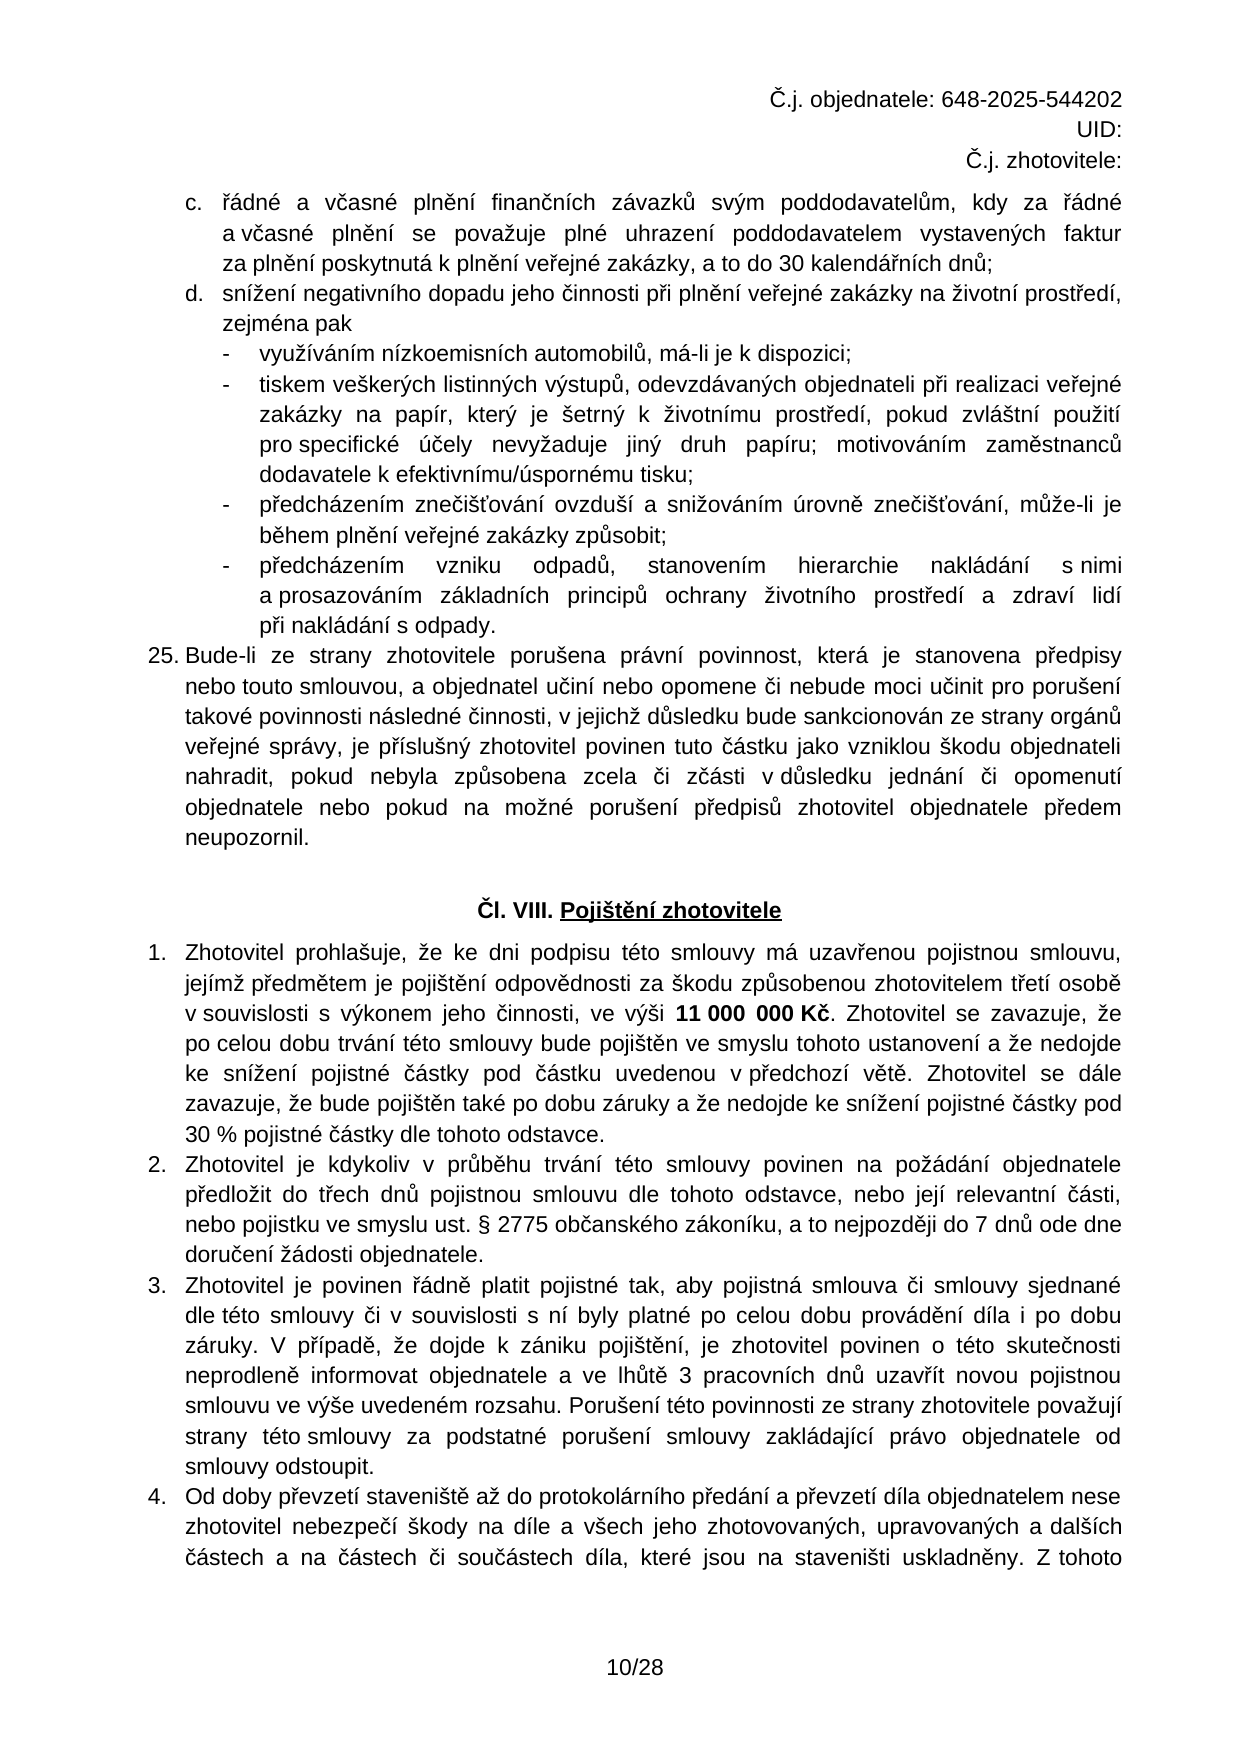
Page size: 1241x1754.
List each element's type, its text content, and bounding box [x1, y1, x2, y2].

list Zhotovitel je povinen řádně platit pojistné tak, aby pojistná smlouva či smlouvy sjednané dle této smlouvy či v souvislosti s ní byly platné po celou dobu provádění díla i po dobu záruky. V případě, že dojde k zániku pojištění, je zhotovitel povinen o této skutečnosti neprodleně informovat objednatele a ve lhůtě 3 pracovních dnů uzavřít novou pojistnou smlouvu ve výše uvedeném rozsahu. Porušení této povinnosti ze strany zhotovitele považují strany této smlouvy za podstatné porušení smlouvy zakládající právo objednatele od smlouvy odstoupit. [148, 1272, 1122, 1479]
list předcházením vzniku odpadů, stanovením hierarchie nakládání s nimi a prosazováním základních principů ochrany životního prostředí a zdraví lidí při nakládání s odpady. [222, 552, 1122, 639]
list Zhotovitel prohlašuje, že ke dni podpisu této smlouvy má uzavřenou pojistnou smlouvu, jejímž předmětem je pojištění odpovědnosti za škodu způsobenou zhotovitelem třetí osobě v souvislosti s výkonem jeho činnosti, ve výši 11 000 000 Kč. Zhotovitel se zavazuje, že po celou dobu trvání této smlouvy bude pojištěn ve smyslu tohoto ustanovení a že nedojde ke snížení pojistné částky pod částku uvedenou v předchozí větě. Zhotovitel se dále zavazuje, že bude pojištěn také po dobu záruky a že nedojde ke snížení pojistné částky pod 30 % pojistné částky dle tohoto odstavce. [148, 939, 1122, 1147]
list řádné a včasné plnění finančních závazků svým poddodavatelům, kdy za řádné a včasné plnění se považuje plné uhrazení poddodavatelem vystavených faktur za plnění poskytnutá k plnění veřejné zakázky, a to do 30 kalendářních dnů; [185, 189, 1122, 276]
list tiskem veškerých listinných výstupů, odevzdávaných objednateli při realizaci veřejné zakázky na papír, který je šetrný k životnímu prostředí, pokud zvláštní použití pro specifické účely nevyžaduje jiný druh papíru; motivováním zaměstnanců dodavatele k efektivnímu/úspornému tisku; [222, 371, 1122, 488]
text Pojištění zhotovitele [148, 897, 1122, 923]
list předcházením znečišťování ovzduší a snižováním úrovně znečišťování, může-li je během plnění veřejné zakázky způsobit; [222, 491, 1122, 548]
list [148, 1483, 1122, 1570]
list Bude-li ze strany zhotovitele porušena právní povinnost, která je stanovena předpisy nebo touto smlouvou, a objednatel učiní nebo opomene či nebude moci učinit pro porušení takové povinnosti následné činnosti, v jejichž důsledku bude sankcionován ze strany orgánů veřejné správy, je příslušný zhotovitel povinen tuto částku jako vzniklou škodu objednateli nahradit, pokud nebyla způsobena zcela či zčásti v důsledku jednání či opomenutí objednatele nebo pokud na možné porušení předpisů zhotovitel objednatele předem neupozornil. [148, 642, 1122, 850]
list snížení negativního dopadu jeho činnosti při plnění veřejné zakázky na životní prostředí, zejména pak [185, 280, 1122, 337]
list Zhotovitel je kdykoliv v průběhu trvání této smlouvy povinen na požádání objednatele předložit do třech dnů pojistnou smlouvu dle tohoto odstavce, nebo její relevantní části, nebo pojistku ve smyslu ust. § 2775 občanského zákoníku, a to nejpozději do 7 dnů ode dne doručení žádosti objednatele. [148, 1151, 1122, 1268]
list využíváním nízkoemisních automobilů, má-li je k dispozici; [222, 340, 1122, 367]
